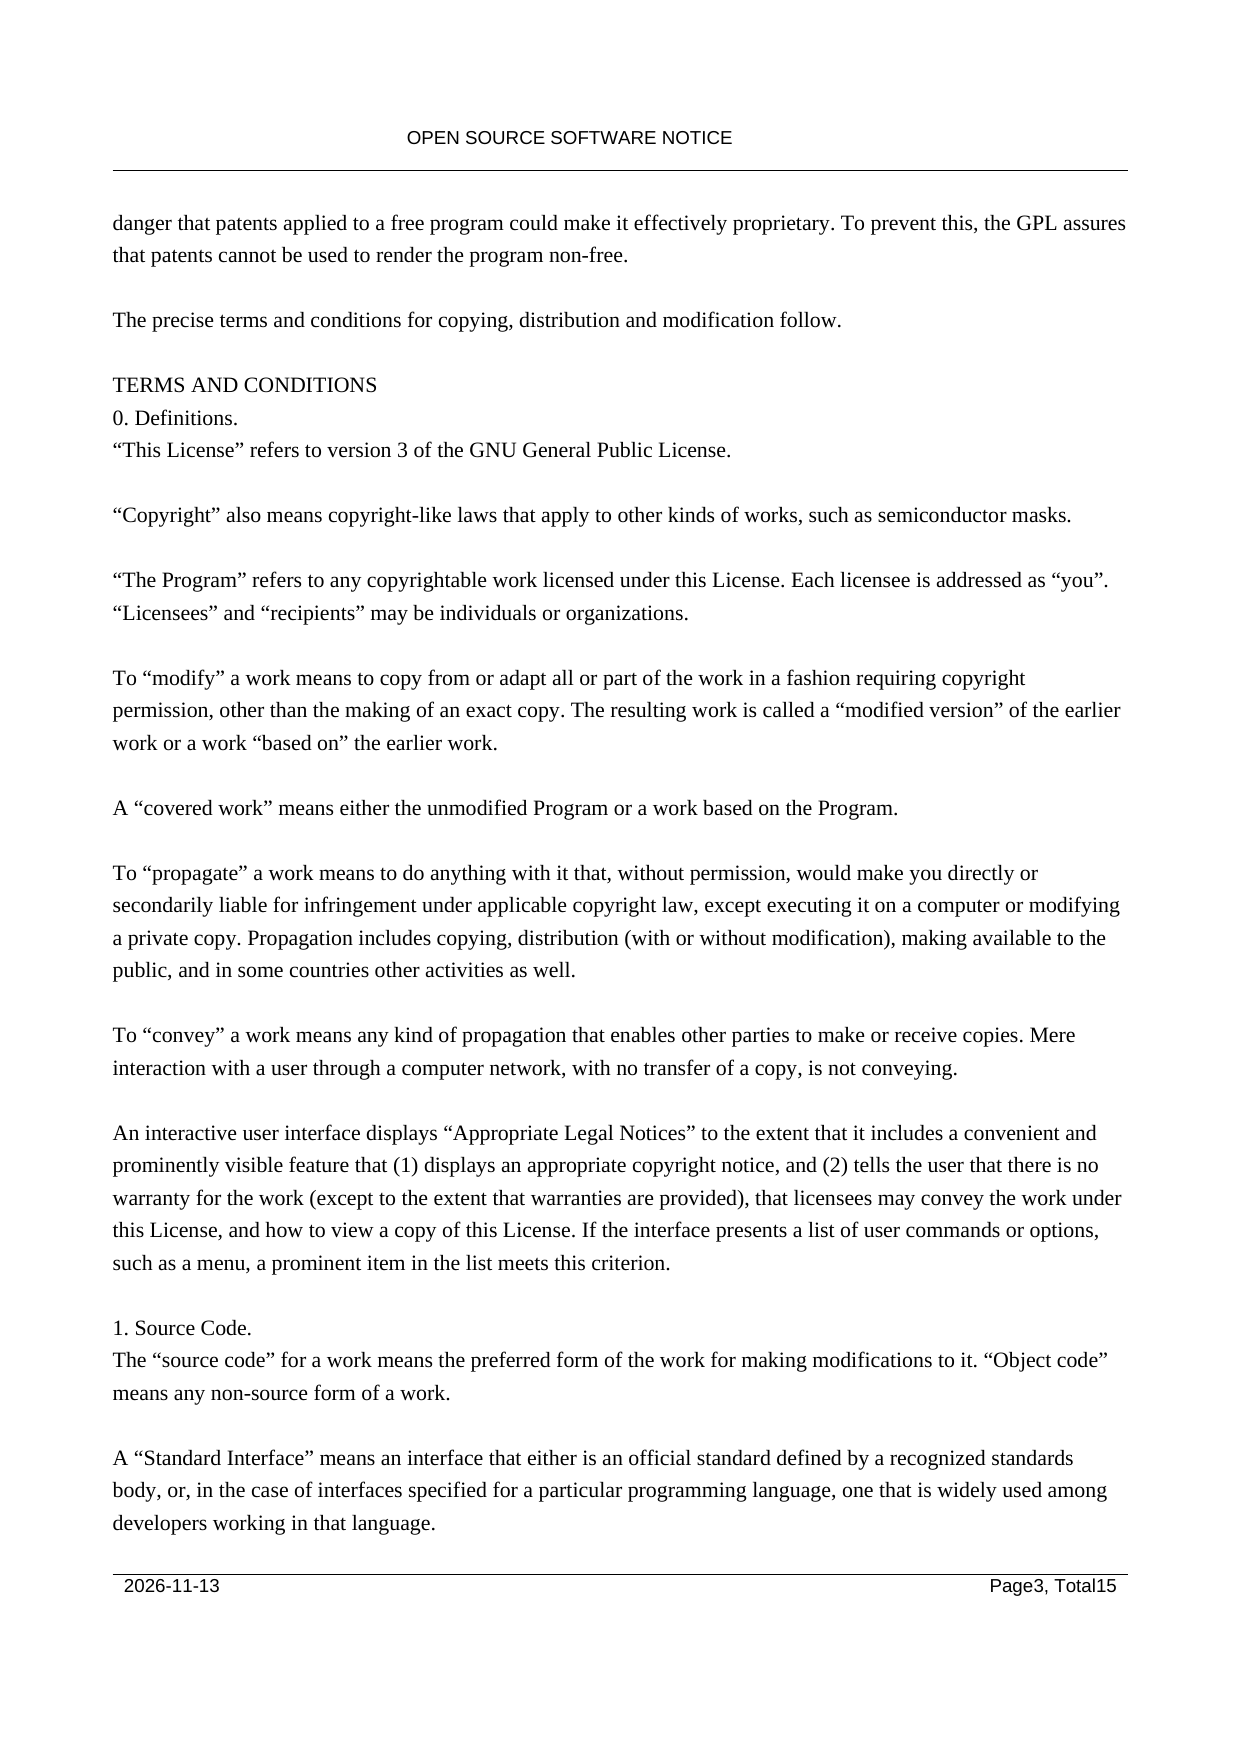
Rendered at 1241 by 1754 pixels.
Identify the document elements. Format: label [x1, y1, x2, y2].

text [112, 206, 1128, 1539]
